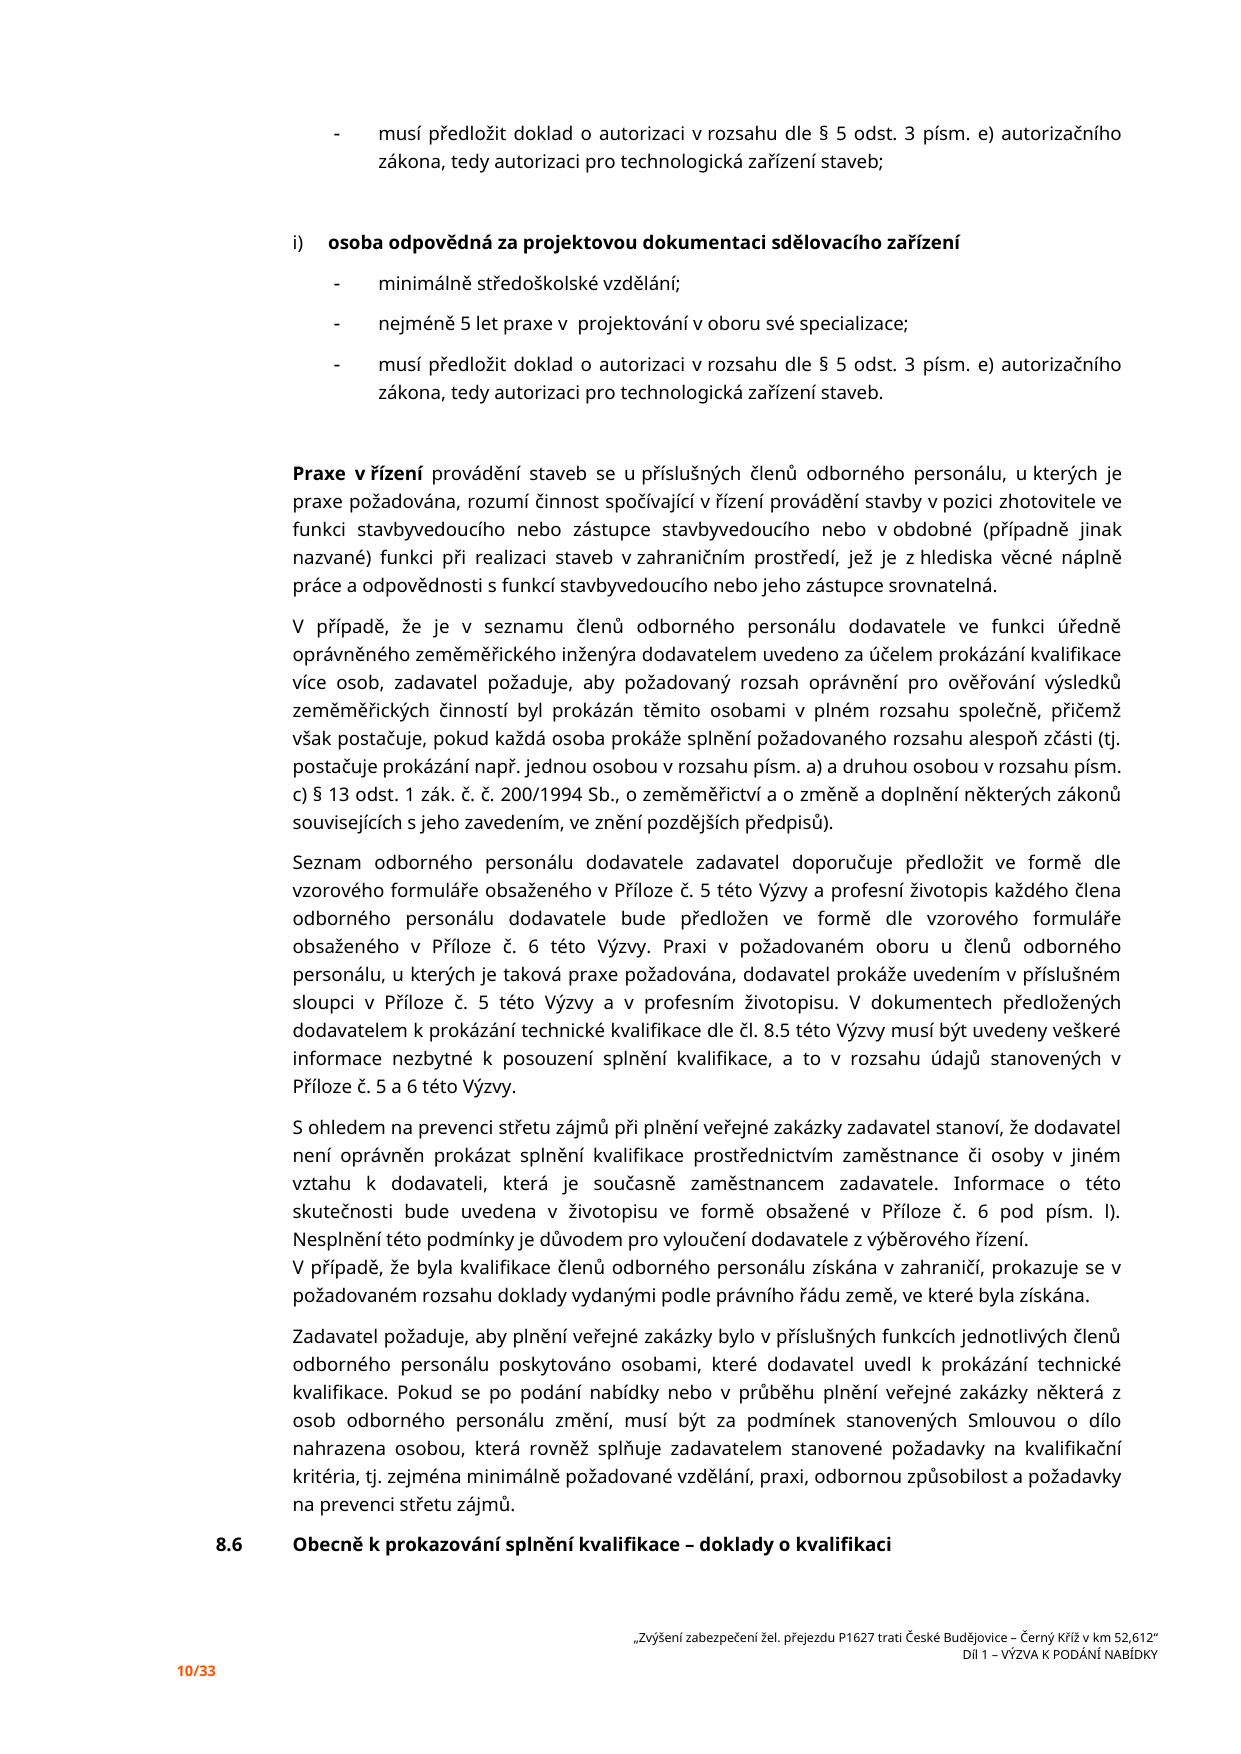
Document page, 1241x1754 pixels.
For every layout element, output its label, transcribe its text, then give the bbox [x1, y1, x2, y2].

text Praxe v řízení provádění staveb se u příslušných členů odborného personálu, u kterých je praxe požadována, rozumí činnost spočívající v řízení provádění stavby v pozici zhotovitele ve funkci stavbyvedoucího nebo zástupce stavbyvedoucího nebo v obdobné (případně jinak nazvané) funkci při realizaci staveb v zahraničním prostředí, jež je z hlediska věcné náplně práce a odpovědnosti s funkcí stavbyvedoucího nebo jeho zástupce srovnatelná. [292, 460, 1122, 598]
text V případě, že byla kvalifikace členů odborného personálu získána v zahraničí, prokazuje se v požadovaném rozsahu doklady vydanými podle právního řádu země, ve které byla získána. [292, 1254, 1122, 1308]
text Zadavatel požaduje, aby plnění veřejné zakázky bylo v příslušných funkcích jednotlivých členů odborného personálu poskytováno osobami, které dodavatel uvedl k prokázání technické kvalifikace. Pokud se po podání nabídky nebo v průběhu plnění veřejné zakázky některá z osob odborného personálu změní, musí být za podmínek stanovených Smlouvou o dílo nahrazena osobou, která rovněž splňuje zadavatelem stanovené požadavky na kvalifikační kritéria, tj. zejména minimálně požadované vzdělání, praxi, odbornou způsobilost a požadavky na prevenci střetu zájmů. [292, 1323, 1122, 1517]
text Seznam odborného personálu dodavatele zadavatel doporučuje předložit ve formě dle vzorového formuláře obsaženého v Příloze č. 5 této Výzvy a profesní životopis každého člena odborného personálu dodavatele bude předložen ve formě dle vzorového formuláře obsaženého v Příloze č. 6 této Výzvy. Praxi v požadovaném oboru u členů odborného personálu, u kterých je taková praxe požadována, dodavatel prokáže uvedením v příslušném sloupci v Příloze č. 5 této Výzvy a v profesním životopisu. V dokumentech předložených dodavatelem k prokázání technické kvalifikace dle čl. 8.5 této Výzvy musí být uvedeny veškeré informace nezbytné k posouzení splnění kvalifikace, a to v rozsahu údajů stanovených v Příloze č. 5 a 6 této Výzvy. [292, 849, 1122, 1099]
text S ohledem na prevenci střetu zájmů při plnění veřejné zakázky zadavatel stanoví, že dodavatel není oprávněn prokázat splnění kvalifikace prostřednictvím zaměstnance či osoby v jiném vztahu k dodavateli, která je současně zaměstnancem zadavatele. Informace o této skutečnosti bude uvedena v životopisu ve formě obsažené v Příloze č. 6 pod písm. l). Nesplnění této podmínky je důvodem pro vyloučení dodavatele z výběrového řízení. [292, 1114, 1122, 1252]
list nejméně 5 let praxe v projektování v oboru své specializace; [334, 311, 1122, 336]
text Obecně k prokazování splnění kvalifikace – doklady o kvalifikaci [216, 1532, 1122, 1557]
list musí předložit doklad o autorizaci v rozsahu dle § 5 odst. 3 písm. e) autorizačního zákona, tedy autorizaci pro technologická zařízení staveb; [334, 121, 1122, 174]
list minimálně středoškolské vzdělání; [334, 270, 1122, 296]
text V případě, že je v seznamu členů odborného personálu dodavatele ve funkci úředně oprávněného zeměměřického inženýra dodavatelem uvedeno za účelem prokázání kvalifikace více osob, zadavatel požaduje, aby požadovaný rozsah oprávnění pro ověřování výsledků zeměměřických činností byl prokázán těmito osobami v plném rozsahu společně, přičemž však postačuje, pokud každá osoba prokáže splnění požadovaného rozsahu alespoň zčásti (tj. postačuje prokázání např. jednou osobou v rozsahu písm. a) a druhou osobou v rozsahu písm. c) § 13 odst. 1 zák. č. č. 200/1994 Sb., o zeměměřictví a o změně a doplnění některých zákonů souvisejících s jeho zavedením, ve znění pozdějších předpisů). [292, 613, 1122, 834]
text osoba odpovědná za projektovou dokumentaci sdělovacího zařízení [292, 230, 1122, 255]
list musí předložit doklad o autorizaci v rozsahu dle § 5 odst. 3 písm. e) autorizačního zákona, tedy autorizaci pro technologická zařízení staveb. [334, 351, 1122, 405]
